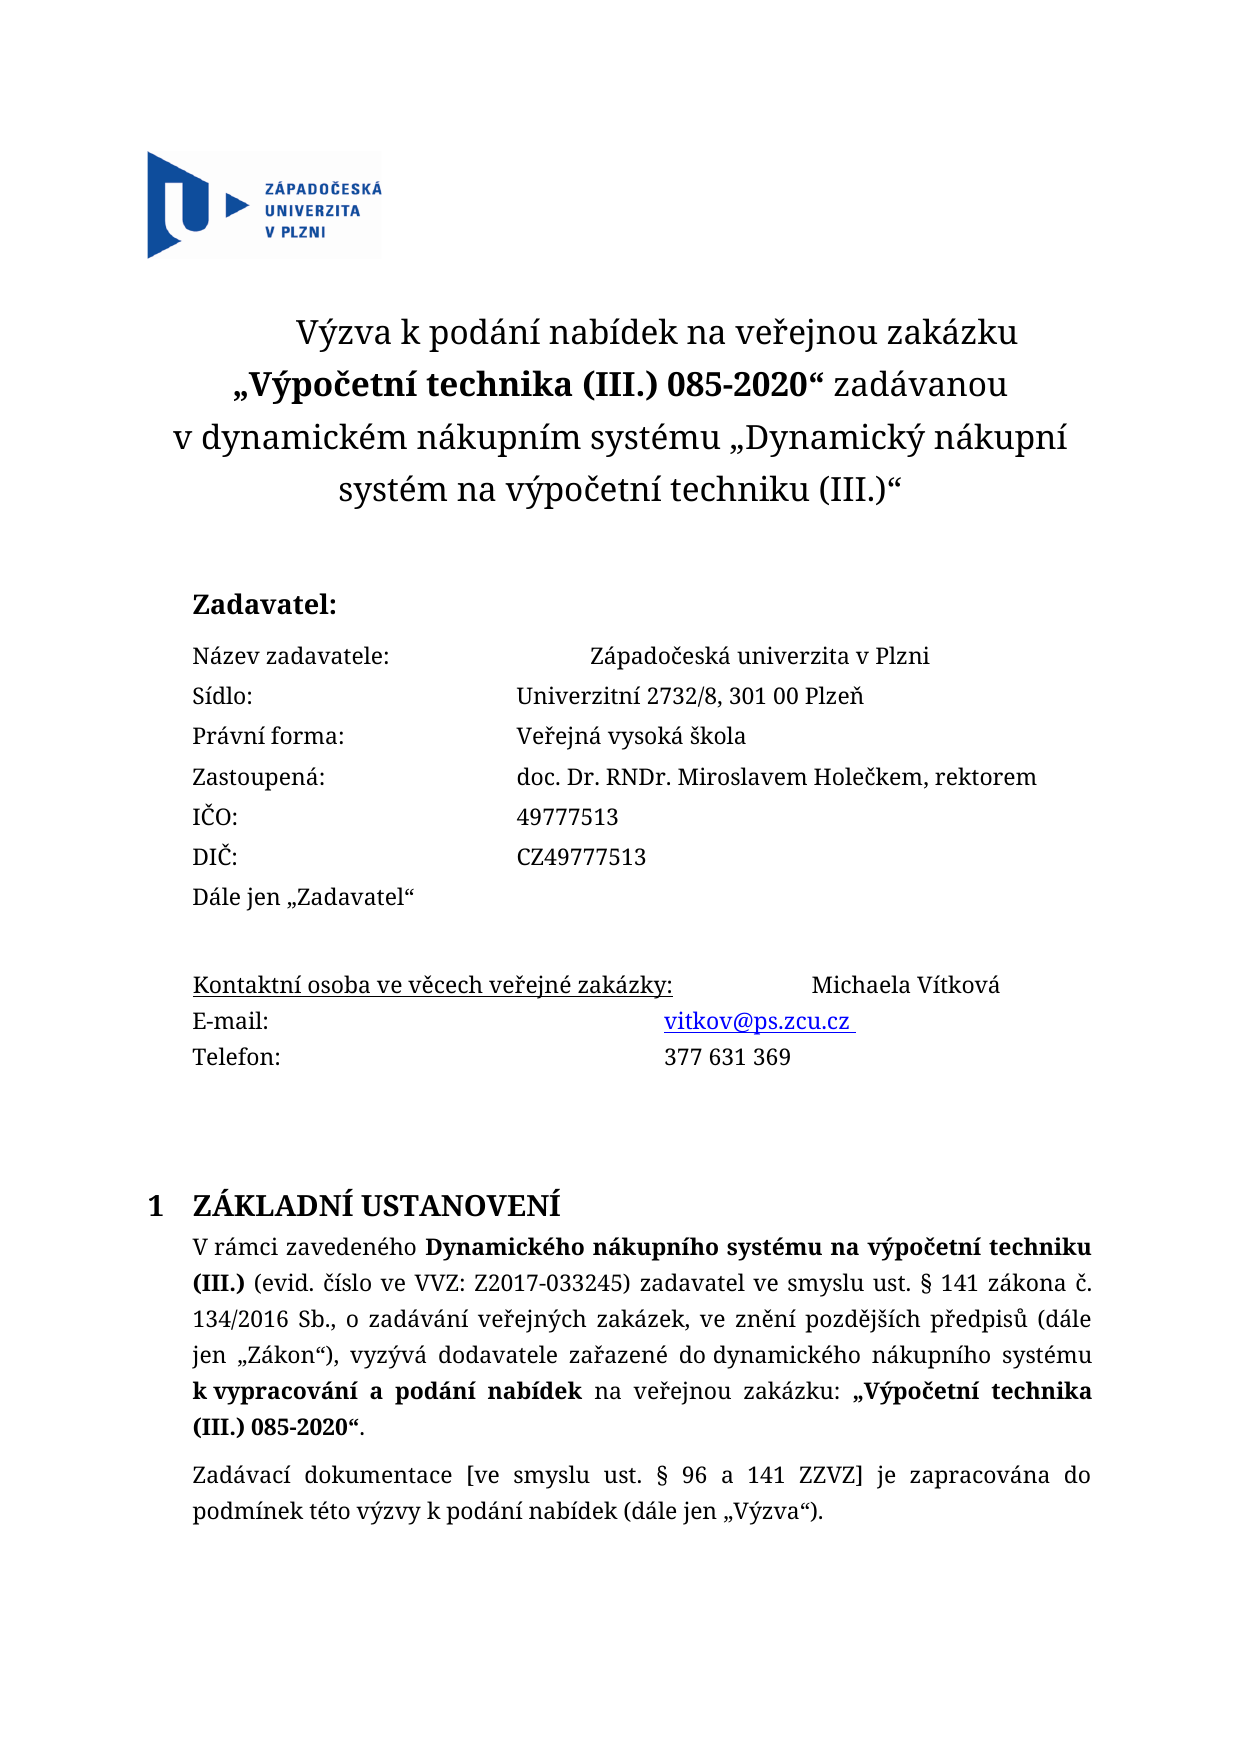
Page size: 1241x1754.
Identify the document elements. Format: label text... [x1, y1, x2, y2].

picture [147, 151, 382, 259]
text Právní forma: Veřejná vysoká škola [148, 720, 1093, 752]
text Telefon: 377 631 369 [148, 1041, 1093, 1072]
text Název zadavatele: Západočeská univerzita v Plzni [148, 640, 1093, 671]
subtitle 1 ZÁKLADNÍ USTANOVENÍ [148, 1185, 1093, 1225]
text E-mail: vitkov@ps.zcu.cz [148, 1005, 1093, 1036]
text Zadávací dokumentace [ve smyslu ust. § 96 a 141 ZZVZ] je zapracována do podmínek této výzvy k podání nabídek (dále jen „Výzva“). [192, 1459, 1093, 1526]
text Sídlo: Univerzitní 2732/8, 301 00 Plzeň [148, 680, 1093, 711]
text Dále jen „Zadavatel“ [148, 881, 1093, 912]
text V rámci zavedeného Dynamického nákupního systému na výpočetní techniku (III.) (evid. číslo ve VVZ: Z2017-033245) zadavatel ve smyslu ust. § 141 zákona č. 134/2016 Sb., o zadávání veřejných zakázek, ve znění pozdějších předpisů (dále jen „Zákon“), vyzývá dodavatele zařazené do dynamického nákupního systému k vypracování a podání nabídek na veřejnou zakázku: „Výpočetní technika (III.) 085-2020“. [192, 1231, 1093, 1442]
text Zadavatel: [192, 585, 1093, 622]
text Výzva k podání nabídek na veřejnou zakázku „Výpočetní technika (III.) 085-2020“ zadávanou v dynamickém nákupním systému „Dynamický nákupní systém na výpočetní techniku (III.)“ [148, 309, 1093, 511]
text DIČ: CZ49777513 [148, 841, 1093, 872]
text Kontaktní osoba ve věcech veřejné zakázky: Michaela Vítková [148, 969, 1093, 1001]
text IČO: 49777513 [148, 801, 1093, 832]
text Zastoupená: doc. Dr. RNDr. Miroslavem Holečkem, rektorem [192, 760, 1093, 792]
